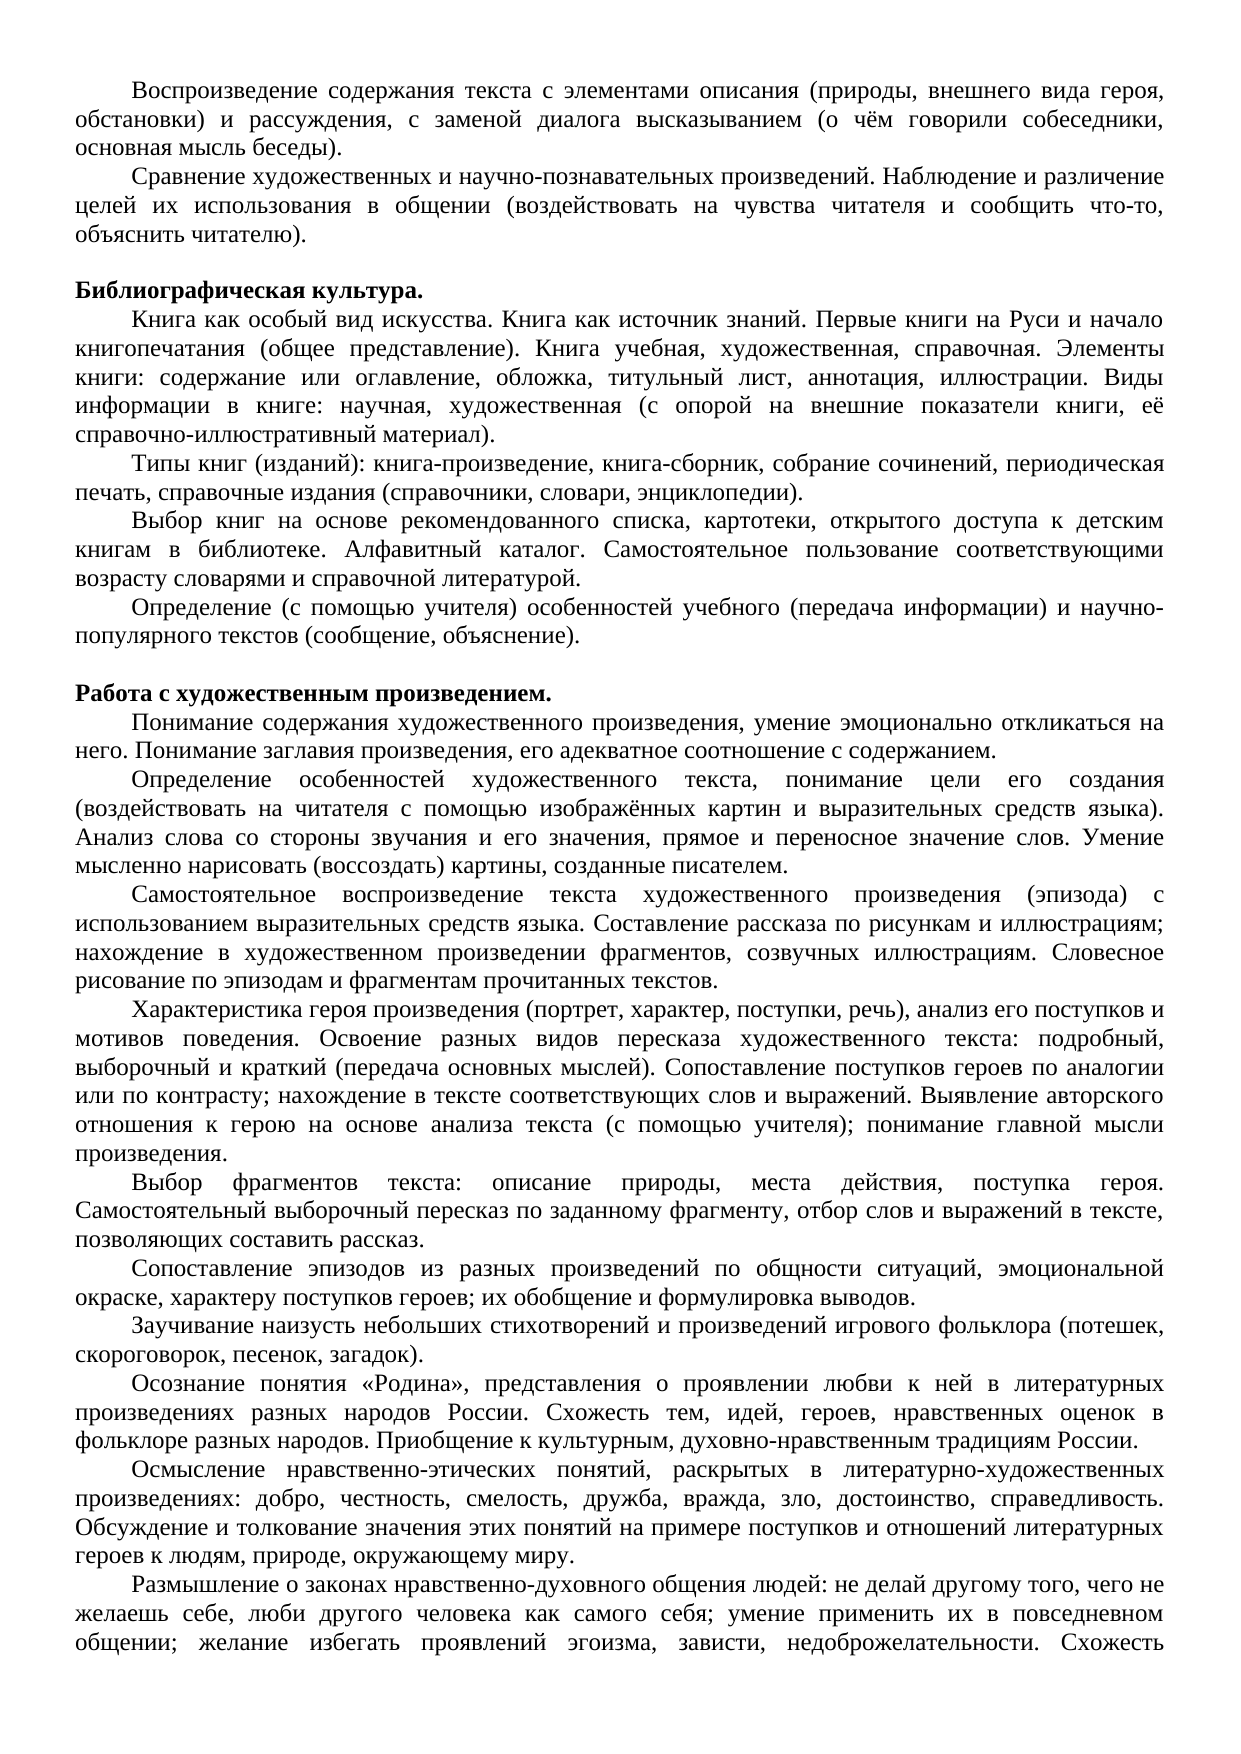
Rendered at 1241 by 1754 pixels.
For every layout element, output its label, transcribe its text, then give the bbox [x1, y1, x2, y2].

text Осознание понятия «Родина», представления о проявлении любви к ней в литературных произведениях разных народов России. Схожесть тем, идей, героев, нравственных оценок в фольклоре разных народов. Приобщение к культурным, духовно-нравственным традициям России. [75, 1368, 1165, 1454]
text Библиографическая культура. [75, 276, 1165, 304]
text Осмысление нравственно-этических понятий, раскрытых в литературно-художественных произведениях: добро, честность, смелость, дружба, вражда, зло, достоинство, справедливость. Обсуждение и толкование значения этих понятий на примере поступков и отношений литературных героев к людям, природе, окружающему миру. [75, 1454, 1165, 1569]
text Выбор фрагментов текста: описание природы, места действия, поступка героя. Самостоятельный выборочный пересказ по заданному фрагменту, отбор слов и выражений в тексте, позволяющих составить рассказ. [75, 1167, 1165, 1253]
text Заучивание наизусть небольших стихотворений и произведений игрового фольклора (потешек, скороговорок, песенок, загадок). [75, 1311, 1165, 1368]
text Сравнение художественных и научно-познавательных произведений. Наблюдение и различение целей их использования в общении (воздействовать на чувства читателя и сообщить что-то, объяснить читателю). [75, 161, 1165, 247]
text Типы книг (изданий): книга-произведение, книга-сборник, собрание сочинений, периодическая печать, справочные издания (справочники, словари, энциклопедии). [75, 448, 1165, 506]
text Сопоставление эпизодов из разных произведений по общности ситуаций, эмоциональной окраске, характеру поступков героев; их обобщение и формулировка выводов. [75, 1253, 1165, 1311]
text Понимание содержания художественного произведения, умение эмоционально откликаться на него. Понимание заглавия произведения, его адекватное соотношение с содержанием. [75, 707, 1165, 764]
text Самостоятельное воспроизведение текста художественного произведения (эпизода) с использованием выразительных средств языка. Составление рассказа по рисункам и иллюстрациям; нахождение в художественном произведении фрагментов, созвучных иллюстрациям. Словесное рисование по эпизодам и фрагментам прочитанных текстов. [75, 879, 1165, 994]
text Определение (с помощью учителя) особенностей учебного (передача информации) и научно-популярного текстов (сообщение, объяснение). [75, 592, 1165, 649]
text Воспроизведение содержания текста с элементами описания (природы, внешнего вида героя, обстановки) и рассуждения, с заменой диалога высказыванием (о чём говорили собеседники, основная мысль беседы). [75, 75, 1165, 161]
text Выбор книг на основе рекомендованного списка, картотеки, открытого доступа к детским книгам в библиотеке. Алфавитный каталог. Самостоятельное пользование соответствующими возрасту словарями и справочной литературой. [75, 506, 1165, 592]
text Книга как особый вид искусства. Книга как источник знаний. Первые книги на Руси и начало книгопечатания (общее представление). Книга учебная, художественная, справочная. Элементы книги: содержание или оглавление, обложка, титульный лист, аннотация, иллюстрации. Виды информации в книге: научная, художественная (с опорой на внешние показатели книги, её справочно-иллюстративный материал). [75, 304, 1165, 448]
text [75, 1569, 1165, 1656]
text Характеристика героя произведения (портрет, характер, поступки, речь), анализ его поступков и мотивов поведения. Освоение разных видов пересказа художественного текста: подробный, выборочный и краткий (передача основных мыслей). Сопоставление поступков героев по аналогии или по контрасту; нахождение в тексте соответствующих слов и выражений. Выявление авторского отношения к герою на основе анализа текста (с помощью учителя); понимание главной мысли произведения. [75, 994, 1165, 1167]
text Определение особенностей художественного текста, понимание цели его создания (воздействовать на читателя с помощью изображённых картин и выразительных средств языка). Анализ слова со стороны звучания и его значения, прямое и переносное значение слов. Умение мысленно нарисовать (воссоздать) картины, созданные писателем. [75, 764, 1165, 879]
text Работа с художественным произведением. [75, 678, 1165, 707]
